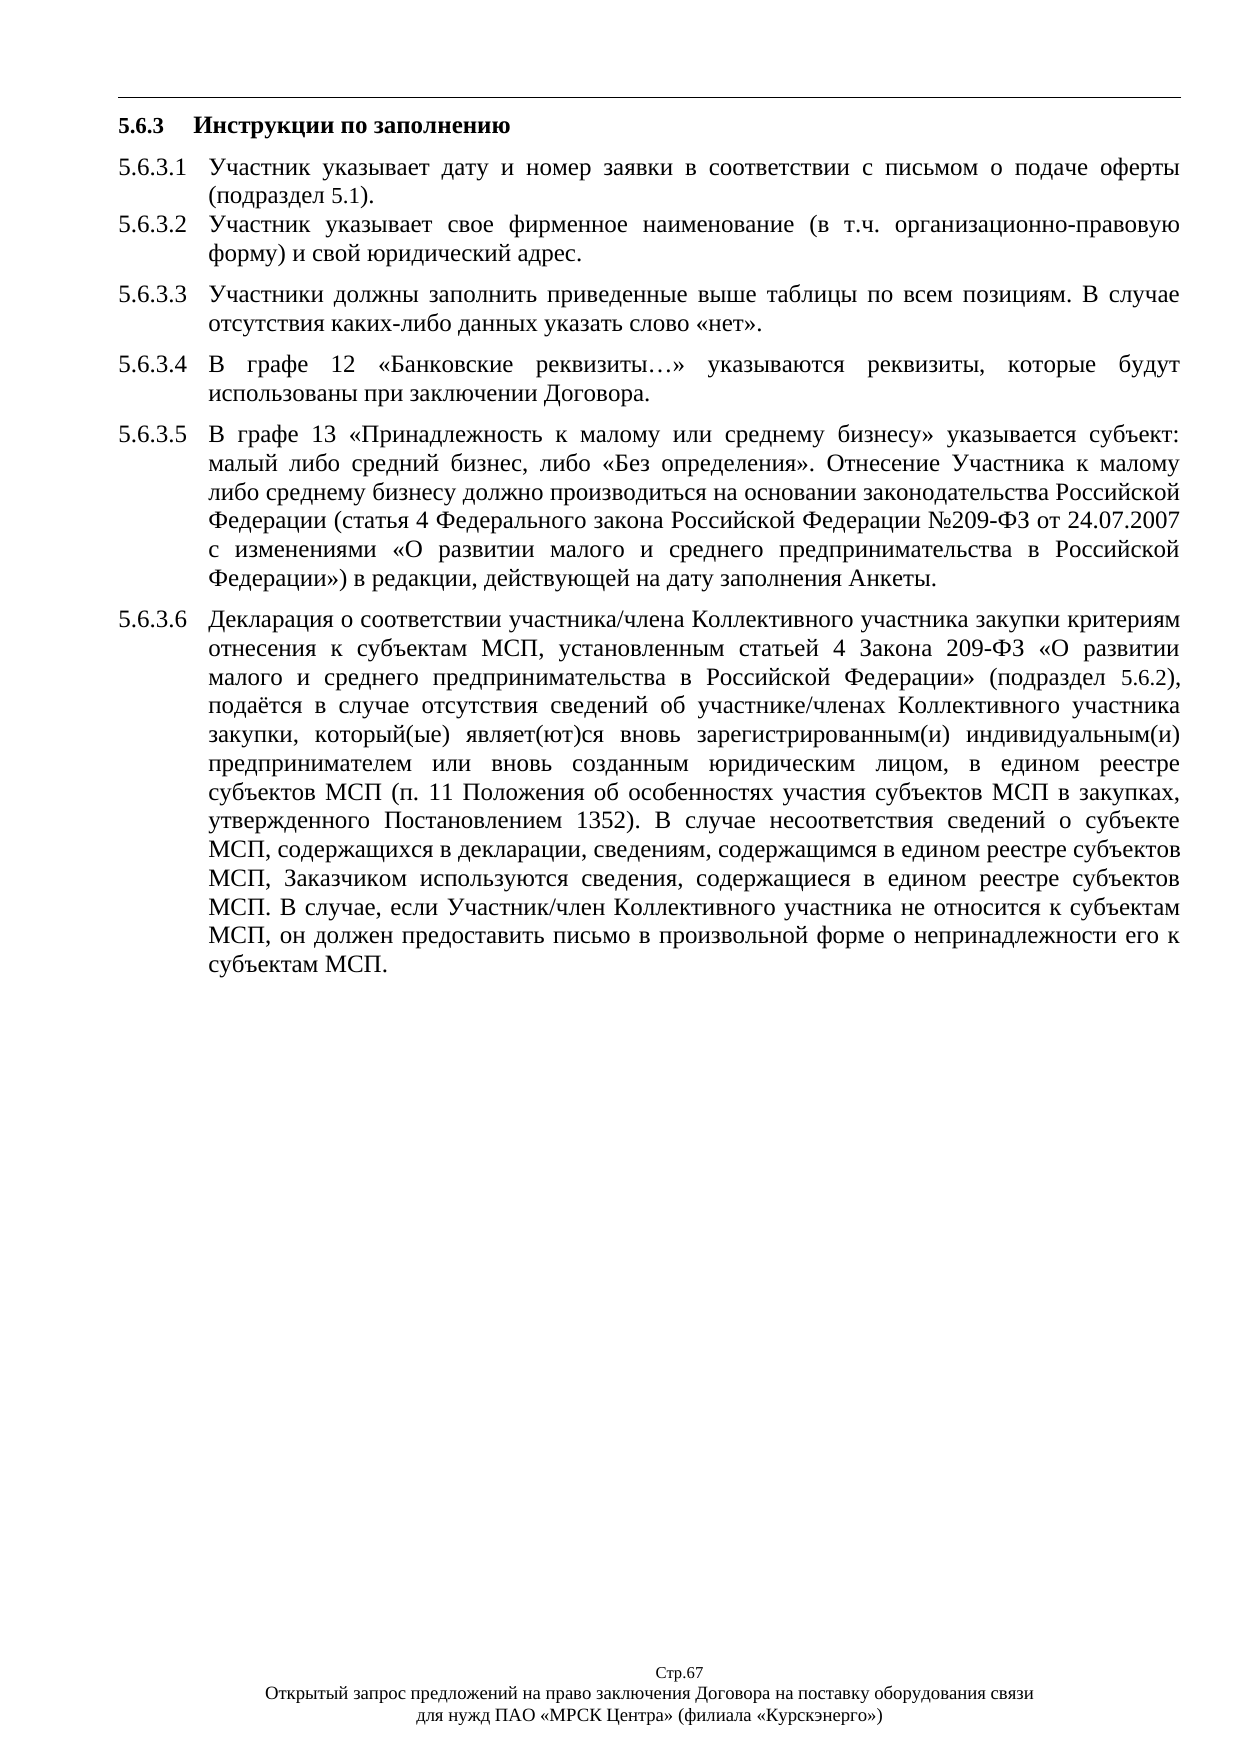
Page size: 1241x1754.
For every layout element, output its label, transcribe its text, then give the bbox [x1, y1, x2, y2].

list В графе 12 «Банковские реквизиты…» указываются реквизиты, которые будут использованы при заключении Договора. [118, 349, 1181, 407]
list Участник указывает свое фирменное наименование (в т.ч. организационно-правовую форму) и свой юридический адрес. [118, 209, 1181, 267]
list Декларация о соответствии участника/члена Коллективного участника закупки критериям отнесения к субъектам МСП, установленным статьей 4 Закона 209-ФЗ «О развитии малого и среднего предпринимательства в Российской Федерации» (подраздел 5.6.2), подаётся в случае отсутствия сведений об участнике/членах Коллективного участника закупки, который(ые) являет(ют)ся вновь зарегистрированным(и) индивидуальным(и) предпринимателем или вновь созданным юридическим лицом, в едином реестре субъектов МСП (п. 11 Положения об особенностях участия субъектов МСП в закупках, утвержденного Постановлением 1352). В случае несоответствия сведений о субъекте МСП, содержащихся в декларации, сведениям, содержащимся в едином реестре субъектов МСП, Заказчиком используются сведения, содержащиеся в едином реестре субъектов МСП. В случае, если Участник/член Коллективного участника не относится к субъектам МСП, он должен предоставить письмо в произвольной форме о непринадлежности его к субъектам МСП. [118, 604, 1181, 978]
list Участник указывает дату и номер заявки в соответствии с письмом о подаче оферты (подраздел 5.1). [118, 152, 1181, 209]
list В графе 13 «Принадлежность к малому или среднему бизнесу» указывается субъект: малый либо средний бизнес, либо «Без определения». Отнесение Участника к малому либо среднему бизнесу должно производиться на основании законодательства Российской Федерации (статья 4 Федерального закона Российской Федерации №209-ФЗ от 24.07.2007 с изменениями «О развитии малого и среднего предпринимательства в Российской Федерации») в редакции, действующей на дату заполнения Анкеты. [118, 419, 1181, 592]
subtitle Инструкции по заполнению [118, 111, 1181, 139]
list Участники должны заполнить приведенные выше таблицы по всем позициям. В случае отсутствия каких-либо данных указать слово «нет». [118, 279, 1181, 337]
